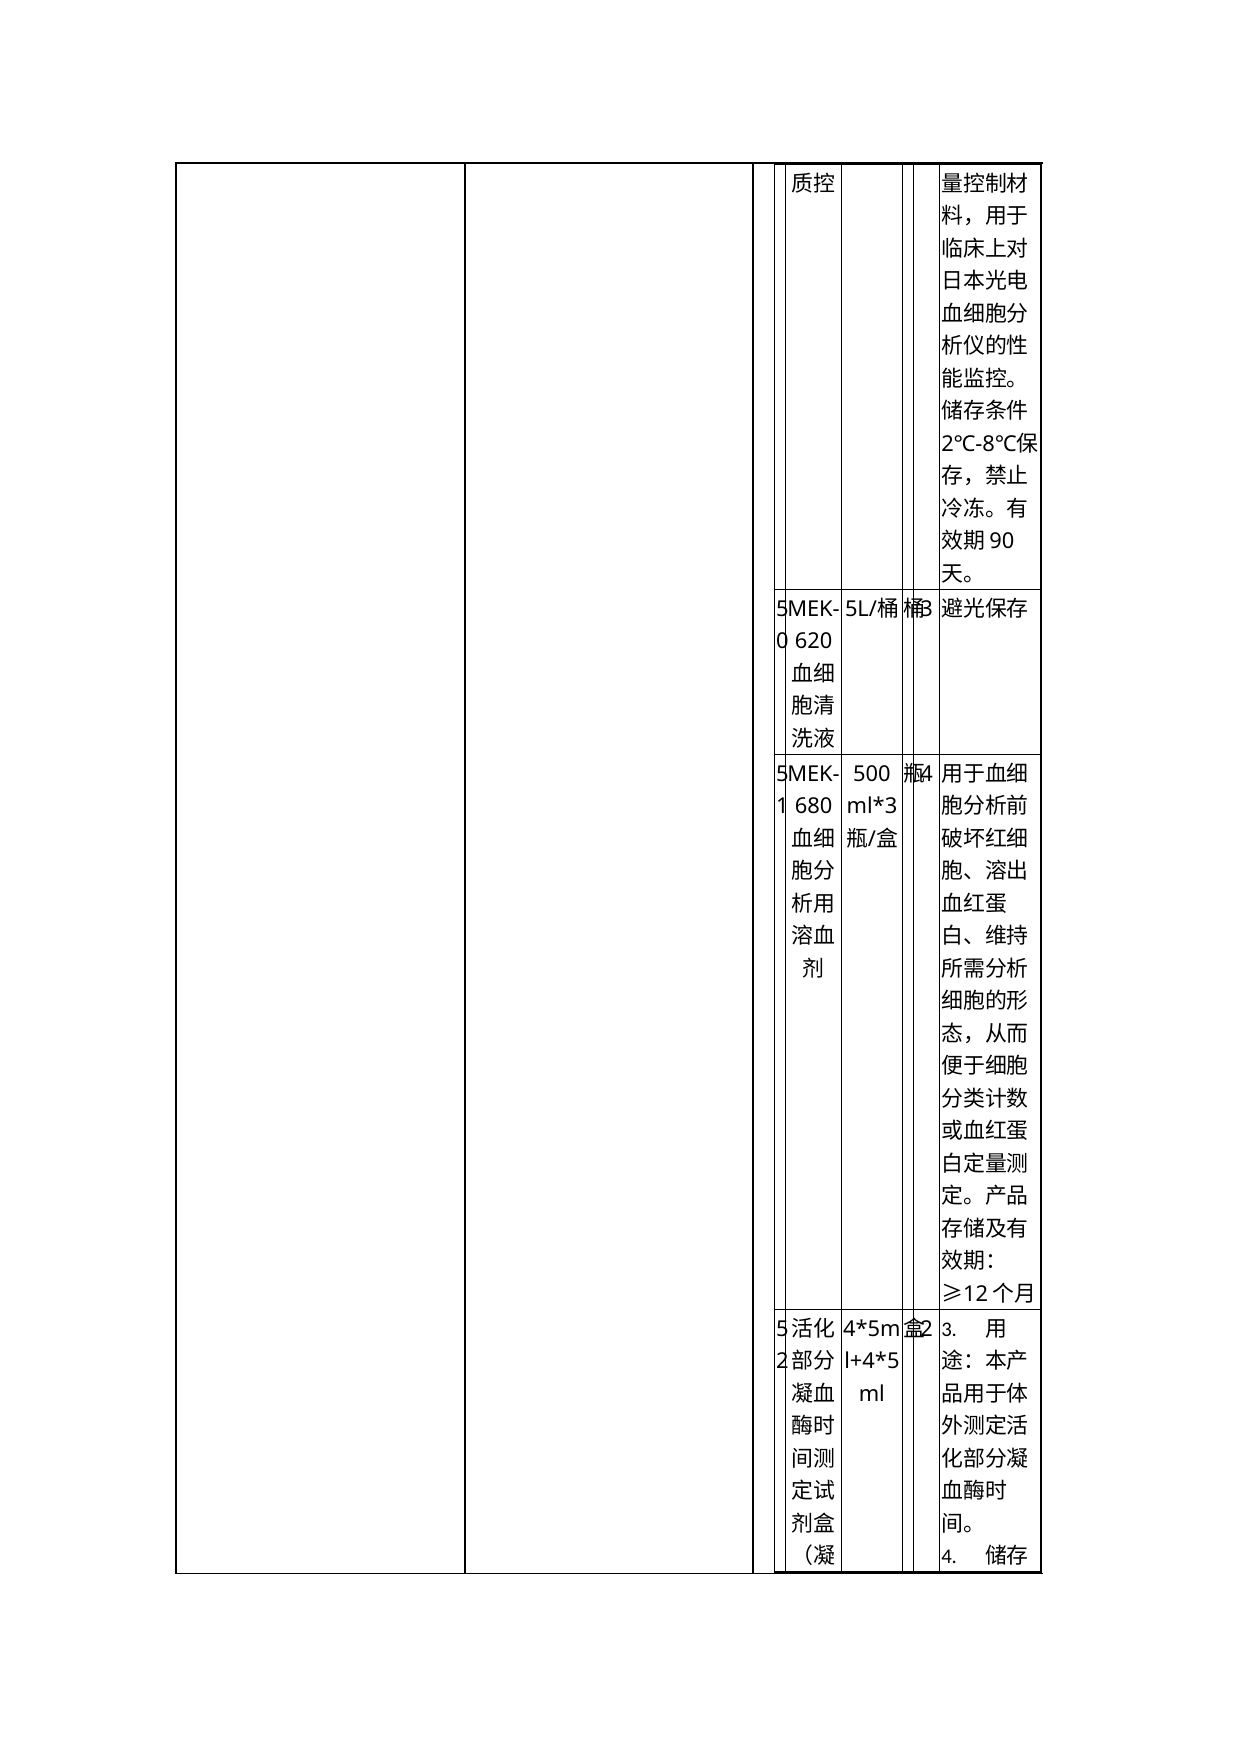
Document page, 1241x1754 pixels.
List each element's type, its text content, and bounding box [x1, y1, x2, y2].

table_cell [779, 634, 785, 647]
table_cell [914, 755, 939, 1309]
table_cell [842, 1310, 902, 1571]
table_cell [914, 165, 939, 589]
table_cell [786, 1310, 841, 1571]
table_cell [903, 165, 913, 589]
table_cell [940, 755, 1040, 1309]
table_cell [842, 590, 902, 754]
table_cell [842, 165, 902, 589]
table_cell [786, 165, 841, 589]
table_cell [786, 590, 841, 754]
table_cell [754, 164, 774, 1572]
table_cell [775, 165, 785, 589]
table_cell [914, 590, 939, 754]
table_cell [177, 164, 464, 1572]
table_cell [940, 590, 1040, 754]
table_cell [903, 590, 913, 754]
table_cell [914, 1310, 939, 1571]
table_cell [940, 165, 1040, 589]
table_cell 1 [466, 164, 752, 1572]
table_cell [775, 590, 785, 754]
table_cell [903, 1310, 913, 1571]
table_cell [775, 755, 785, 1309]
table_cell [842, 755, 902, 1309]
table_cell [940, 1310, 1040, 1571]
table_cell [903, 755, 913, 1309]
table_cell [786, 755, 841, 1309]
table_cell [775, 1310, 785, 1571]
